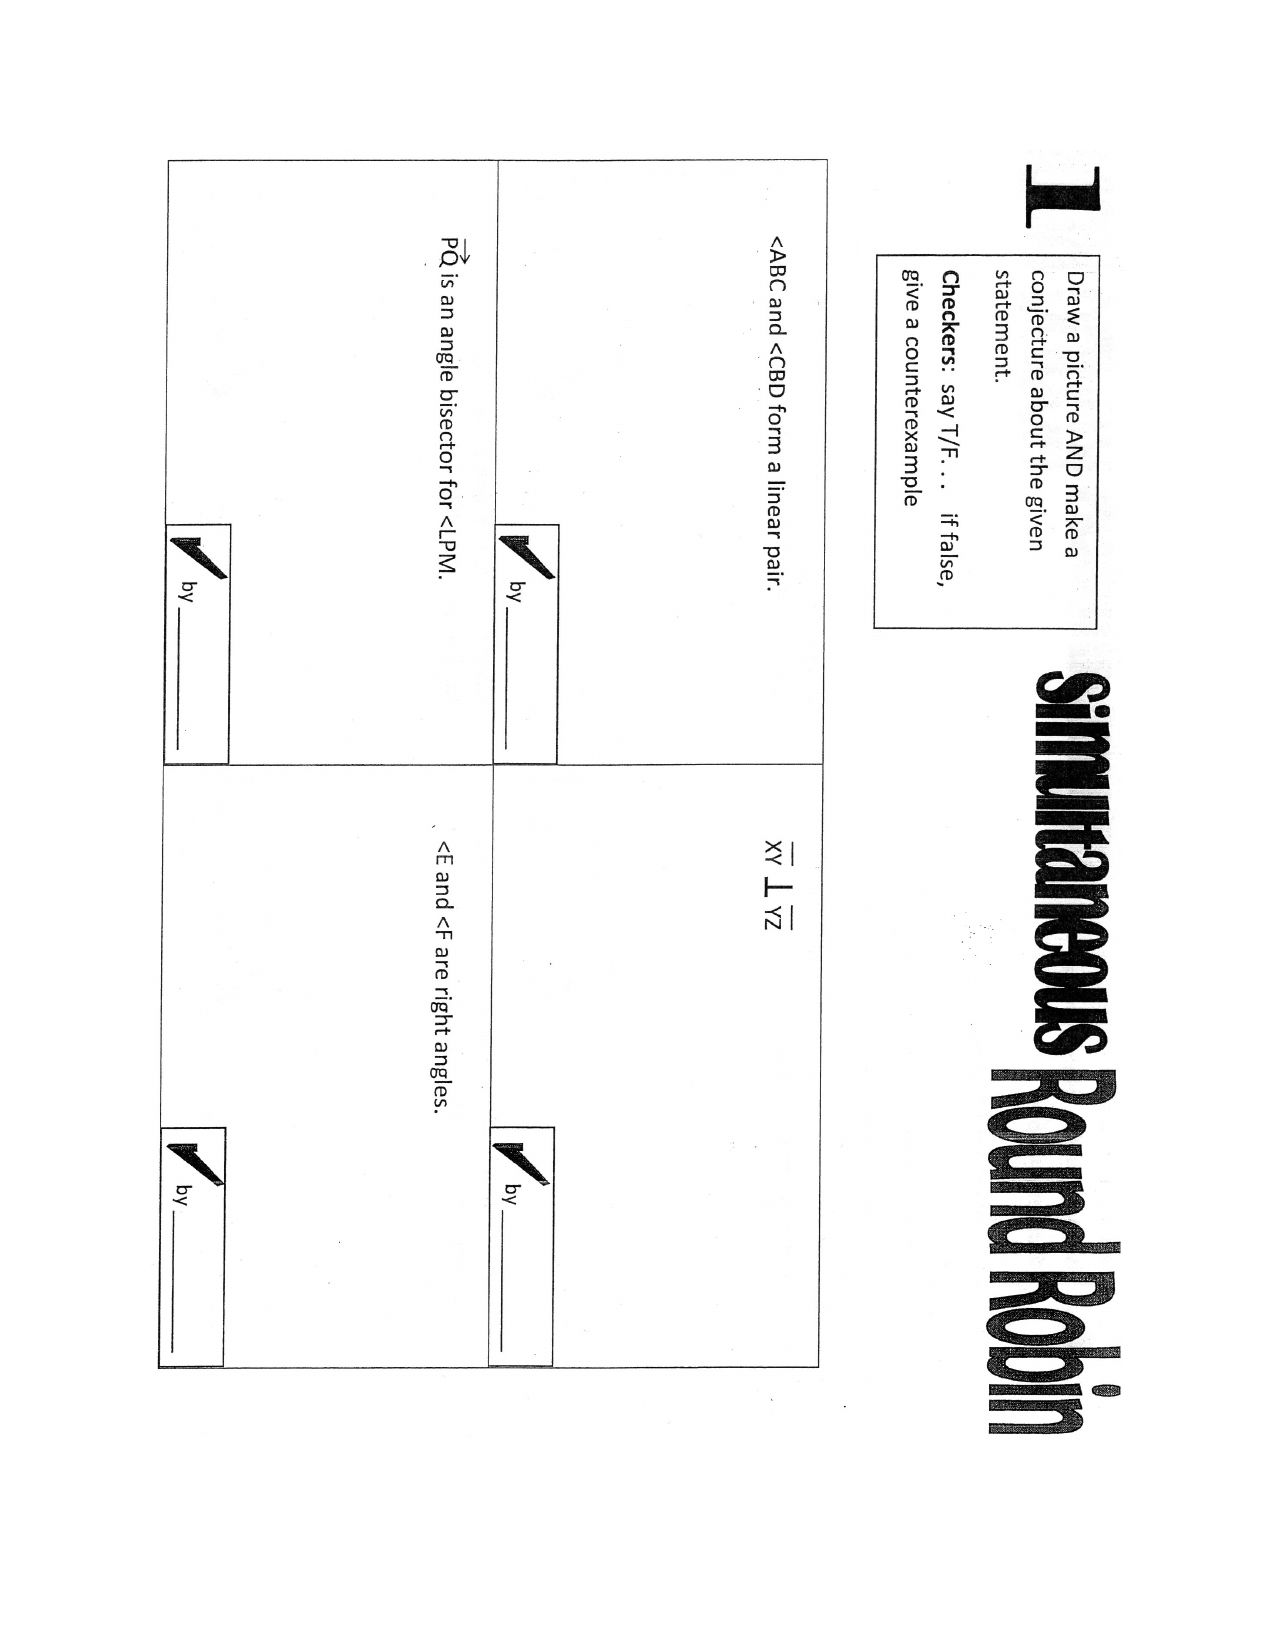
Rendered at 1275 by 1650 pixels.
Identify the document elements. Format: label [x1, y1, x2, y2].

picture [150, 150, 1125, 1439]
